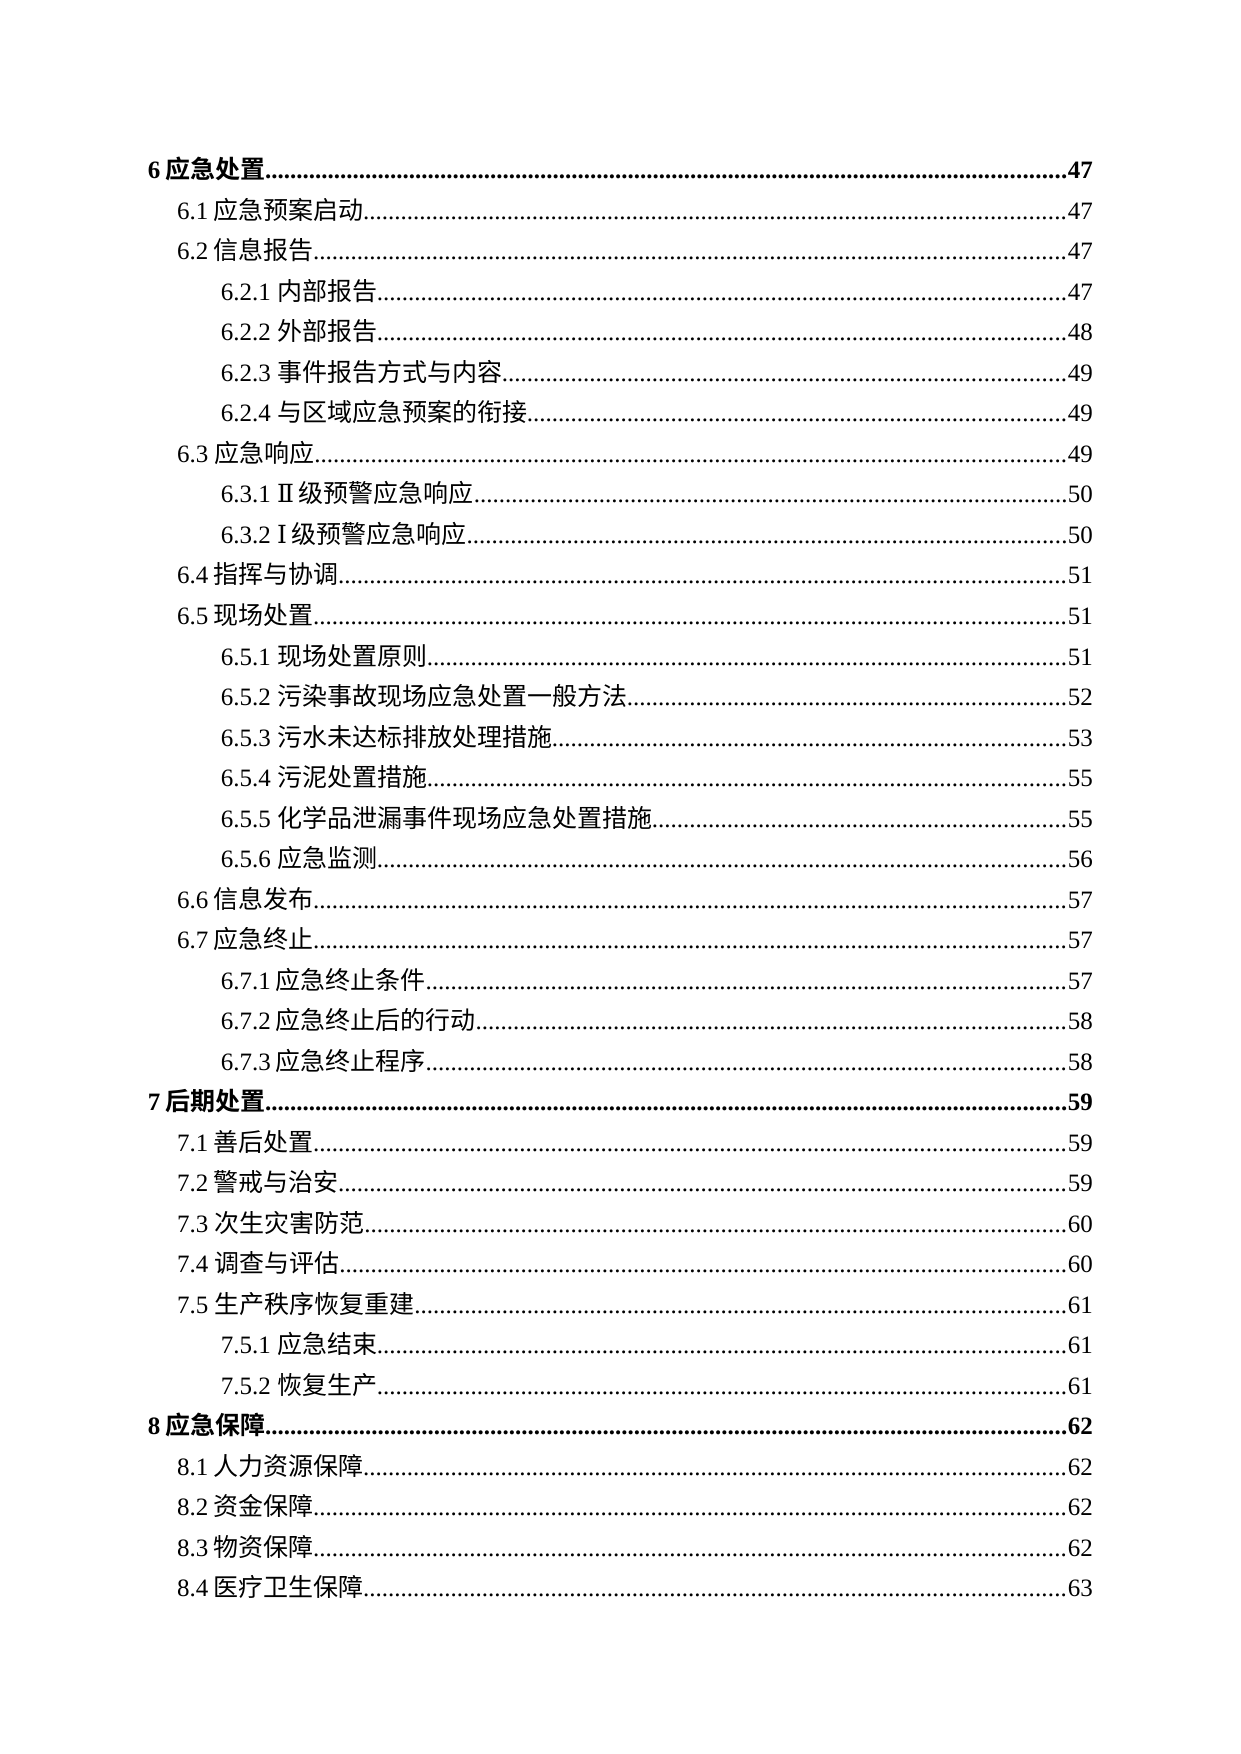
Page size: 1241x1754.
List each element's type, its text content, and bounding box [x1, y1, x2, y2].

text 6应急处置 47 [148, 148, 1093, 188]
text 7.4 调查与评估 60 [177, 1242, 1093, 1282]
text 7后期处置 59 [148, 1079, 1093, 1120]
text 6.6信息发布 57 [177, 877, 1093, 917]
text 6.5.2 污染事故现场应急处置一般方法 52 [221, 674, 1093, 715]
text 6.7.1应急终止条件 57 [221, 958, 1093, 998]
text 6.7.3应急终止程序 58 [221, 1039, 1093, 1079]
text 6.5.6 应急监测 56 [221, 836, 1093, 877]
text 6.2信息报告 47 [177, 229, 1093, 269]
text 6.4指挥与协调 51 [177, 553, 1093, 593]
text 6.5.5 化学品泄漏事件现场应急处置措施 55 [221, 796, 1093, 836]
text 7.1善后处置 59 [177, 1120, 1093, 1161]
text 7.3 次生灾害防范 60 [177, 1201, 1093, 1242]
text 6.5.4 污泥处置措施 55 [221, 755, 1093, 796]
text 6.3 应急响应 49 [177, 431, 1093, 472]
text 8.2资金保障 62 [177, 1485, 1093, 1525]
text 7.2警戒与治安 59 [177, 1161, 1093, 1201]
text 6.5.1 现场处置原则 51 [221, 634, 1093, 674]
text 6.2.4 与区域应急预案的衔接 49 [221, 391, 1093, 431]
text 8.1人力资源保障 62 [177, 1444, 1093, 1485]
text 6.2.2 外部报告 48 [221, 310, 1093, 350]
text 6.5.3 污水未达标排放处理措施 53 [221, 715, 1093, 755]
text 6.1应急预案启动 47 [177, 188, 1093, 229]
text 8应急保障 62 [148, 1404, 1093, 1444]
text 6.2.3 事件报告方式与内容 49 [221, 350, 1093, 391]
text 6.7.2应急终止后的行动 58 [221, 998, 1093, 1039]
text 6.7应急终止 57 [177, 917, 1093, 958]
text 6.3.2 Ⅰ级预警应急响应 50 [221, 512, 1093, 553]
text 6.5现场处置 51 [177, 593, 1093, 634]
text 8.3物资保障 62 [177, 1525, 1093, 1566]
text 8.4医疗卫生保障 63 [177, 1566, 1093, 1606]
text 6.3.1 Ⅱ级预警应急响应 50 [221, 472, 1093, 512]
text 7.5.2 恢复生产 61 [221, 1363, 1093, 1404]
text 6.2.1 内部报告 47 [221, 269, 1093, 310]
text 7.5 生产秩序恢复重建 61 [177, 1282, 1093, 1323]
text 7.5.1 应急结束 61 [221, 1323, 1093, 1363]
